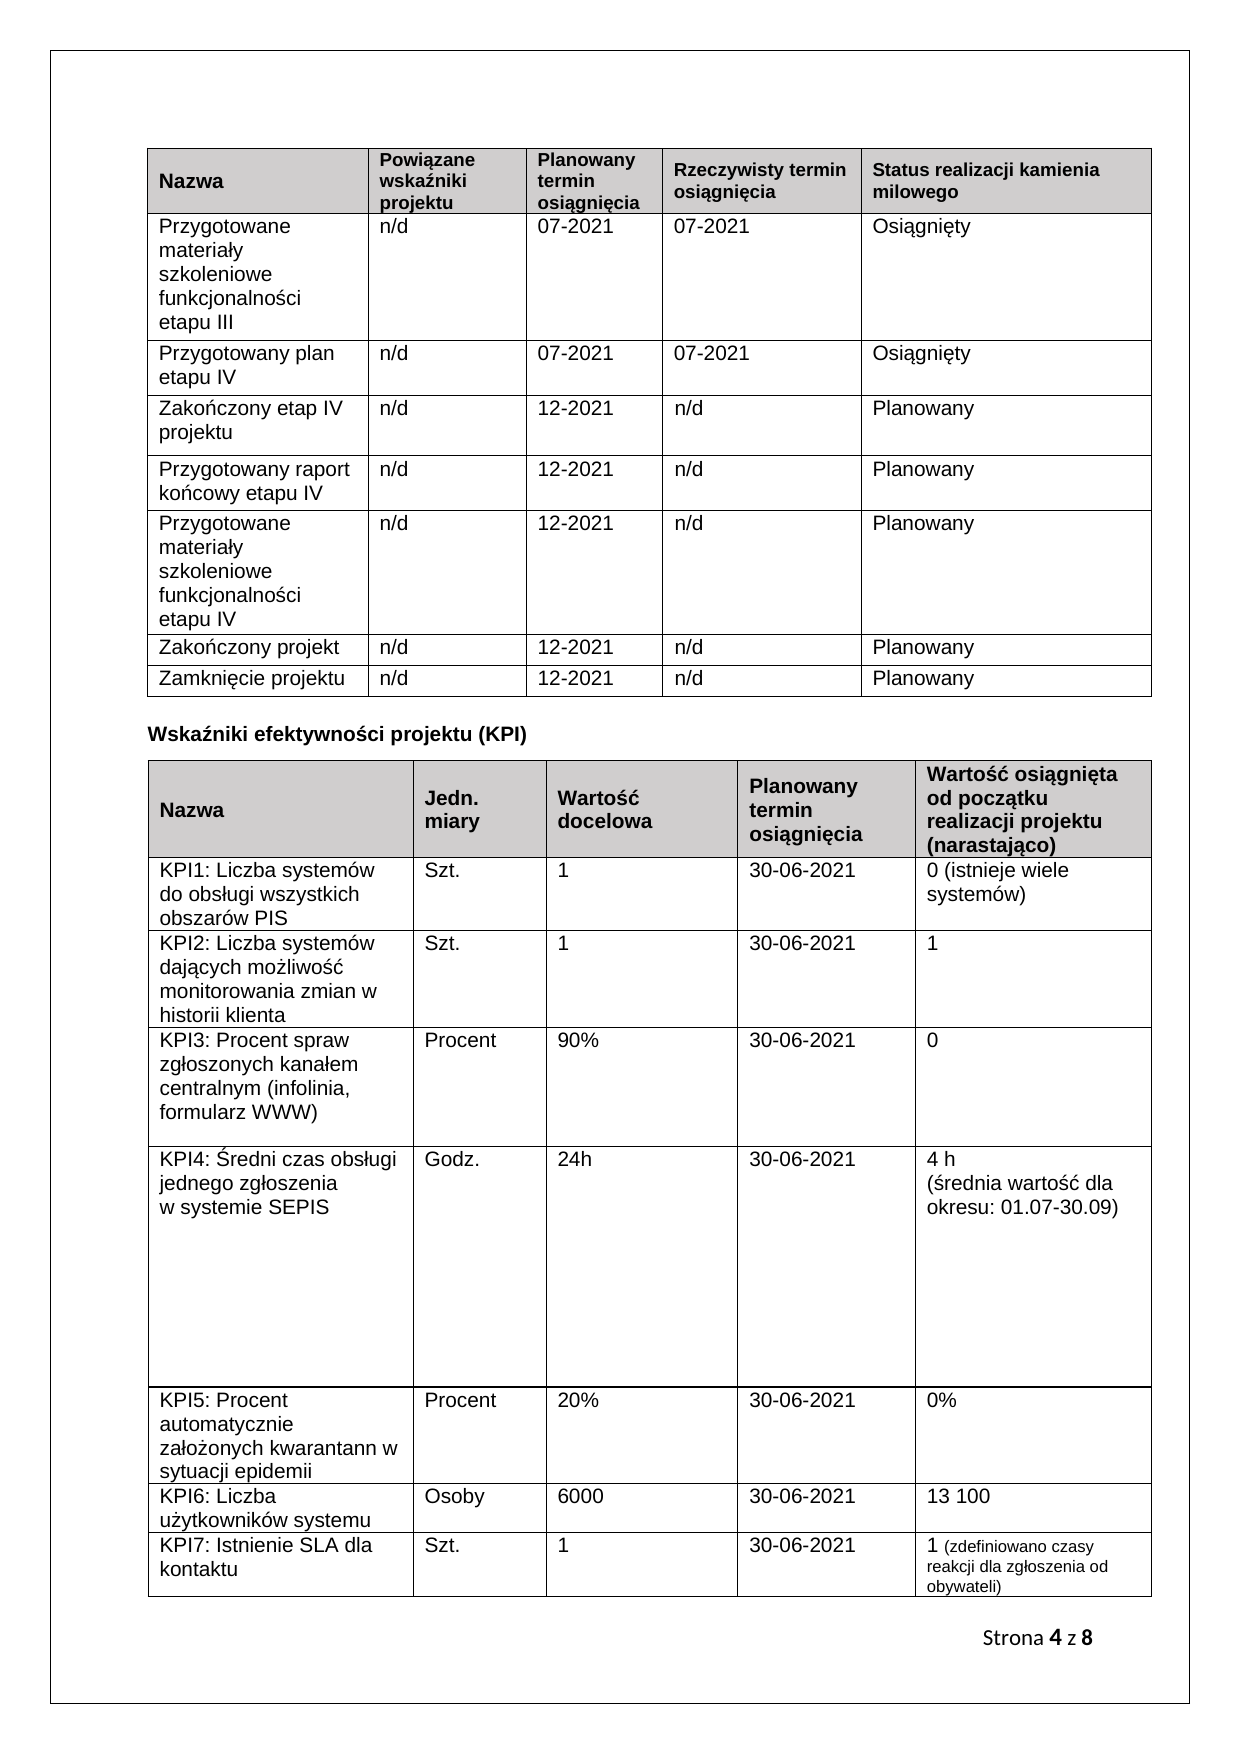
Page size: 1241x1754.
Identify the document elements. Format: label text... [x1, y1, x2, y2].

table_cell Szt. [414, 1533, 546, 1596]
table_header Planowany termin osiągnięcia [738, 761, 915, 857]
table_cell 30-06-2021 [738, 931, 915, 1027]
table_cell n/d [369, 635, 526, 665]
table_cell n/d [663, 396, 861, 455]
table_cell 1 [916, 931, 1151, 1027]
table_cell 07-2021 [527, 341, 662, 394]
table_cell KPI7: Istnienie SLA dla kontaktu [149, 1533, 413, 1596]
table_header Status realizacji kamienia milowego [862, 149, 1151, 213]
table_cell n/d [369, 396, 526, 455]
table_cell Osiągnięty [862, 214, 1151, 340]
table_cell n/d [663, 635, 861, 665]
table_cell KPI3: Procent spraw zgłoszonych kanałem centralnym (infolinia, formularz WWW) [149, 1028, 413, 1146]
table_cell KPI2: Liczba systemów dających możliwość monitorowania zmian w historii klienta [149, 931, 413, 1027]
table_cell 1 [547, 858, 737, 930]
text Wskaźniki efektywności projektu (KPI) [147, 722, 1093, 746]
table_cell Szt. [414, 858, 546, 930]
table_cell 30-06-2021 [738, 858, 915, 930]
table_cell n/d [369, 511, 526, 633]
table_cell 4 h (średnia wartość dla okresu: 01.07-30.09) [916, 1147, 1151, 1386]
table_cell Procent [414, 1388, 546, 1483]
table_cell 12-2021 [527, 511, 662, 633]
table_cell 1 [547, 1533, 737, 1596]
table_cell Osiągnięty [862, 341, 1151, 394]
table_cell Przygotowane materiały szkoleniowe funkcjonalności etapu III [148, 214, 368, 340]
table_header Rzeczywisty termin osiągnięcia [663, 149, 861, 213]
table_cell 30-06-2021 [738, 1388, 915, 1483]
table_cell KPI6: Liczba użytkowników systemu [149, 1484, 413, 1532]
table_cell Przygotowane materiały szkoleniowe funkcjonalności etapu IV [148, 511, 368, 633]
table_cell Planowany [862, 666, 1151, 696]
table_header Planowany termin osiągnięcia [527, 149, 662, 213]
table_cell n/d [369, 456, 526, 510]
table_cell 90% [547, 1028, 737, 1146]
table_cell Planowany [862, 511, 1151, 633]
table_cell n/d [663, 666, 861, 696]
table_cell 0% [916, 1388, 1151, 1483]
table_cell Planowany [862, 635, 1151, 665]
table_cell Planowany [862, 396, 1151, 455]
table_cell 07-2021 [527, 214, 662, 340]
table_header Jedn. miary [414, 761, 546, 857]
table_cell Procent [414, 1028, 546, 1146]
table_cell 20% [547, 1388, 737, 1483]
table_cell n/d [369, 666, 526, 696]
table_header Nazwa [149, 761, 413, 857]
table_cell 0 (istnieje wiele systemów) [916, 858, 1151, 930]
table_cell Zakończony projekt [148, 635, 368, 665]
table_cell Przygotowany plan etapu IV [148, 341, 368, 394]
table_cell 12-2021 [527, 396, 662, 455]
table_cell 6000 [547, 1484, 737, 1532]
table_cell KPI5: Procent automatycznie założonych kwarantann w sytuacji epidemii [149, 1388, 413, 1483]
table_cell 30-06-2021 [738, 1533, 915, 1596]
table_cell 30-06-2021 [738, 1147, 915, 1386]
table_cell 1 [547, 931, 737, 1027]
table_cell Zamknięcie projektu [148, 666, 368, 696]
table_cell 1 (zdefiniowano czasy reakcji dla zgłoszenia od obywateli) [916, 1533, 1151, 1596]
table_cell 12-2021 [527, 456, 662, 510]
table_cell Planowany [862, 456, 1151, 510]
table_cell 13 100 [916, 1484, 1151, 1532]
table_cell 0 [916, 1028, 1151, 1146]
table_cell KPI4: Średni czas obsługi jednego zgłoszenia w systemie SEPIS [149, 1147, 413, 1386]
table_cell 12-2021 [527, 666, 662, 696]
table_header Wartość osiągnięta od początku realizacji projektu (narastająco) [916, 761, 1151, 857]
table_cell 07-2021 [663, 214, 861, 340]
table_cell 12-2021 [527, 635, 662, 665]
table_cell Godz. [414, 1147, 546, 1386]
table_header Nazwa [148, 149, 368, 213]
table_cell n/d [663, 511, 861, 633]
table_header Wartość docelowa [547, 761, 737, 857]
table_cell 07-2021 [663, 341, 861, 394]
table_cell 24h [547, 1147, 737, 1386]
table_header Powiązane wskaźniki projektu [369, 149, 526, 213]
table_cell Szt. [414, 931, 546, 1027]
table_cell KPI1: Liczba systemów do obsługi wszystkich obszarów PIS [149, 858, 413, 930]
table_cell Zakończony etap IV projektu [148, 396, 368, 455]
table_cell 30-06-2021 [738, 1484, 915, 1532]
table_cell Osoby [414, 1484, 546, 1532]
table_cell n/d [369, 214, 526, 340]
table_cell Przygotowany raport końcowy etapu IV [148, 456, 368, 510]
table_cell 30-06-2021 [738, 1028, 915, 1146]
table_cell n/d [663, 456, 861, 510]
table_cell n/d [369, 341, 526, 394]
